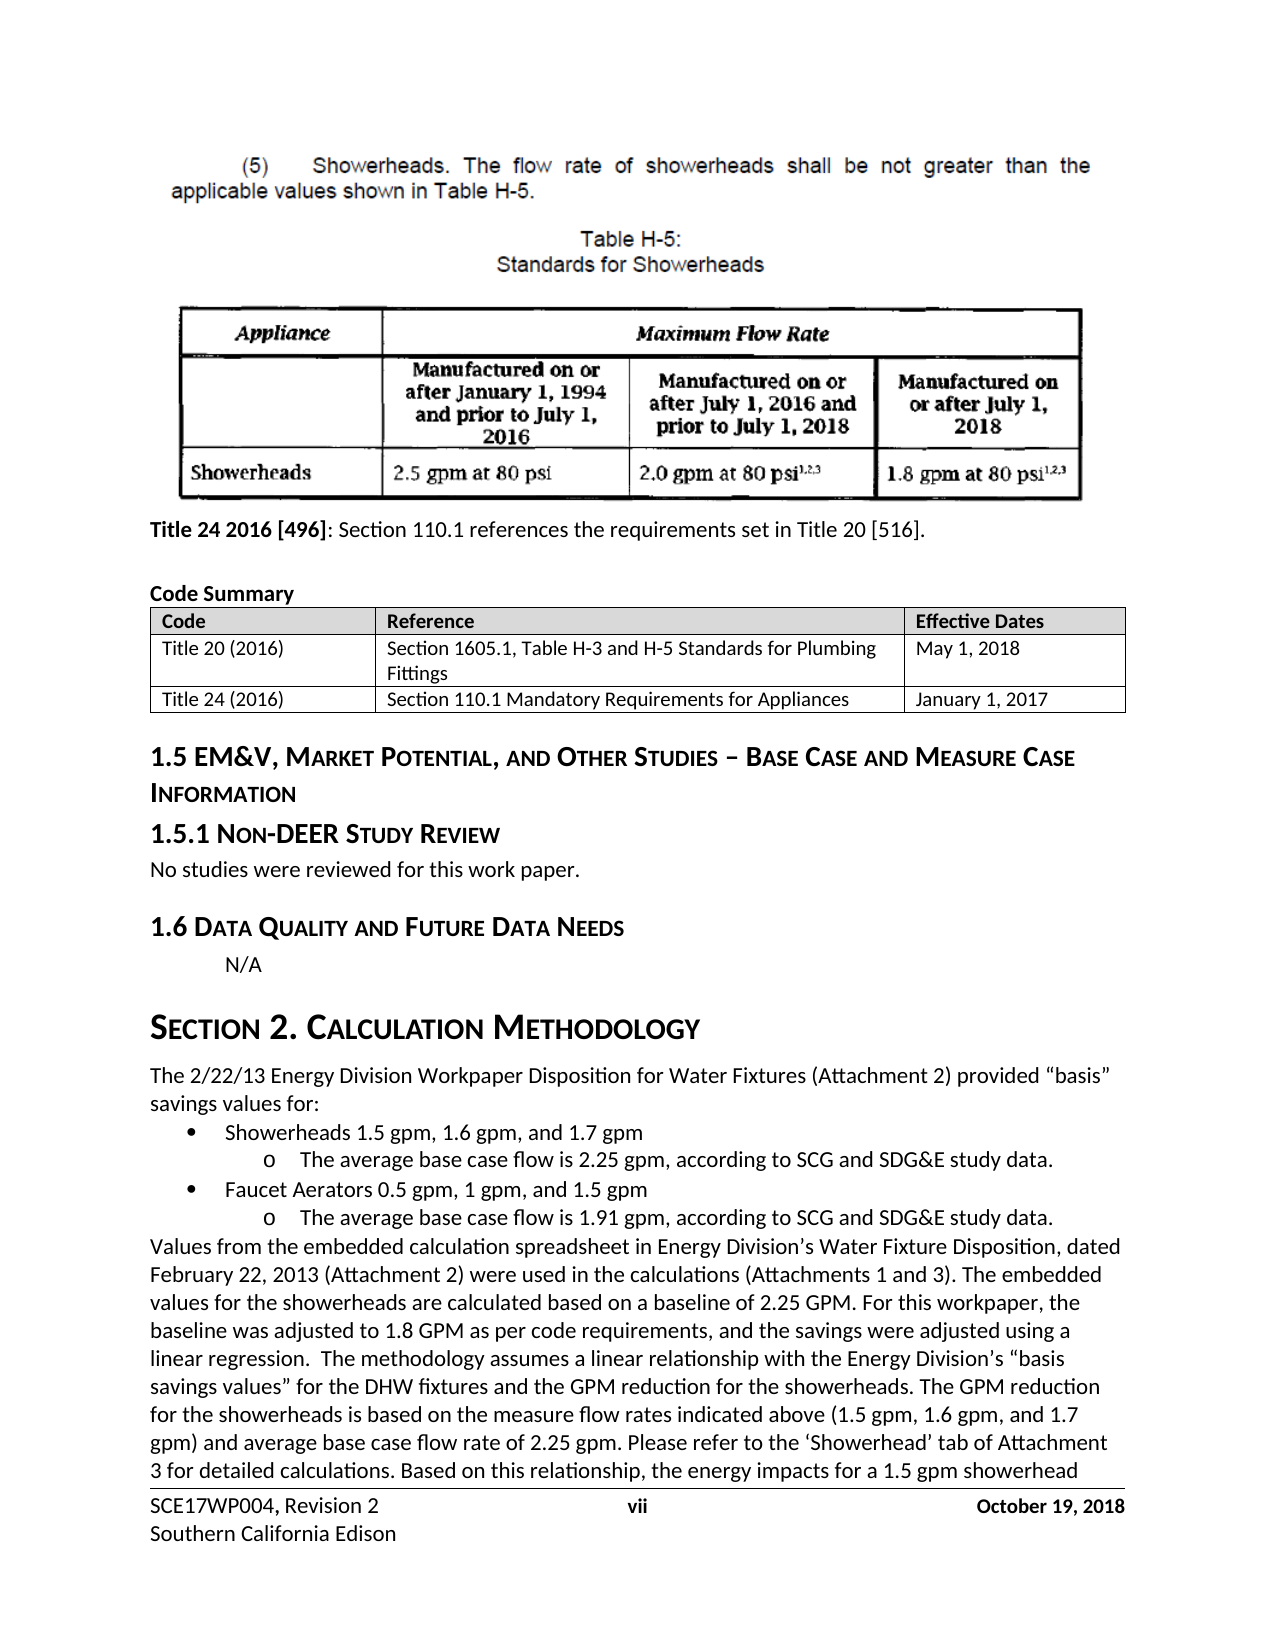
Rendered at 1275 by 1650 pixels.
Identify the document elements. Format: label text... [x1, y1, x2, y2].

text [150, 1232, 1125, 1484]
subtitle Section 2. Calculation Methodology [150, 1003, 1125, 1049]
text Title 24 2016 [496]: Section 110.1 references the requirements set in Title 20 [516]. [150, 515, 1125, 543]
table_header Effective Dates [905, 608, 1125, 634]
list Showerheads 1.5 gpm, 1.6 gpm, and 1.7 gpm [187, 1118, 1125, 1146]
list N/A [225, 950, 1125, 978]
text 1.5.1 Non-DEER Study Review [150, 816, 1125, 851]
list The average base case flow is 2.25 gpm, according to SCG and SDG&E study data. [262, 1146, 1125, 1175]
subtitle 1.5 EM&V, Market Potential, and Other Studies – Base Case and Measure Case Information [150, 738, 1125, 809]
table_cell May 1, 2018 [905, 635, 1125, 686]
table_cell Title 24 (2016) [151, 687, 375, 712]
text The 2/22/13 Energy Division Workpaper Disposition for Water Fixtures (Attachment 2) provided “basis” savings values for: [150, 1062, 1125, 1118]
text Code Summary [150, 579, 1125, 607]
table_header Reference [376, 608, 904, 634]
subtitle 1.6 Data Quality and Future Data Needs [150, 908, 1125, 944]
list The average base case flow is 1.91 gpm, according to SCG and SDG&E study data. [262, 1203, 1125, 1232]
picture [150, 150, 1125, 511]
table_cell Section 110.1 Mandatory Requirements for Appliances [376, 687, 904, 712]
table_cell Title 20 (2016) [151, 635, 375, 686]
table_cell January 1, 2017 [905, 687, 1125, 712]
text No studies were reviewed for this work paper. [150, 855, 1125, 883]
list Faucet Aerators 0.5 gpm, 1 gpm, and 1.5 gpm [187, 1175, 1125, 1203]
table_cell Section 1605.1, Table H-3 and H-5 Standards for Plumbing Fittings [376, 635, 904, 686]
table_header Code [151, 608, 375, 634]
